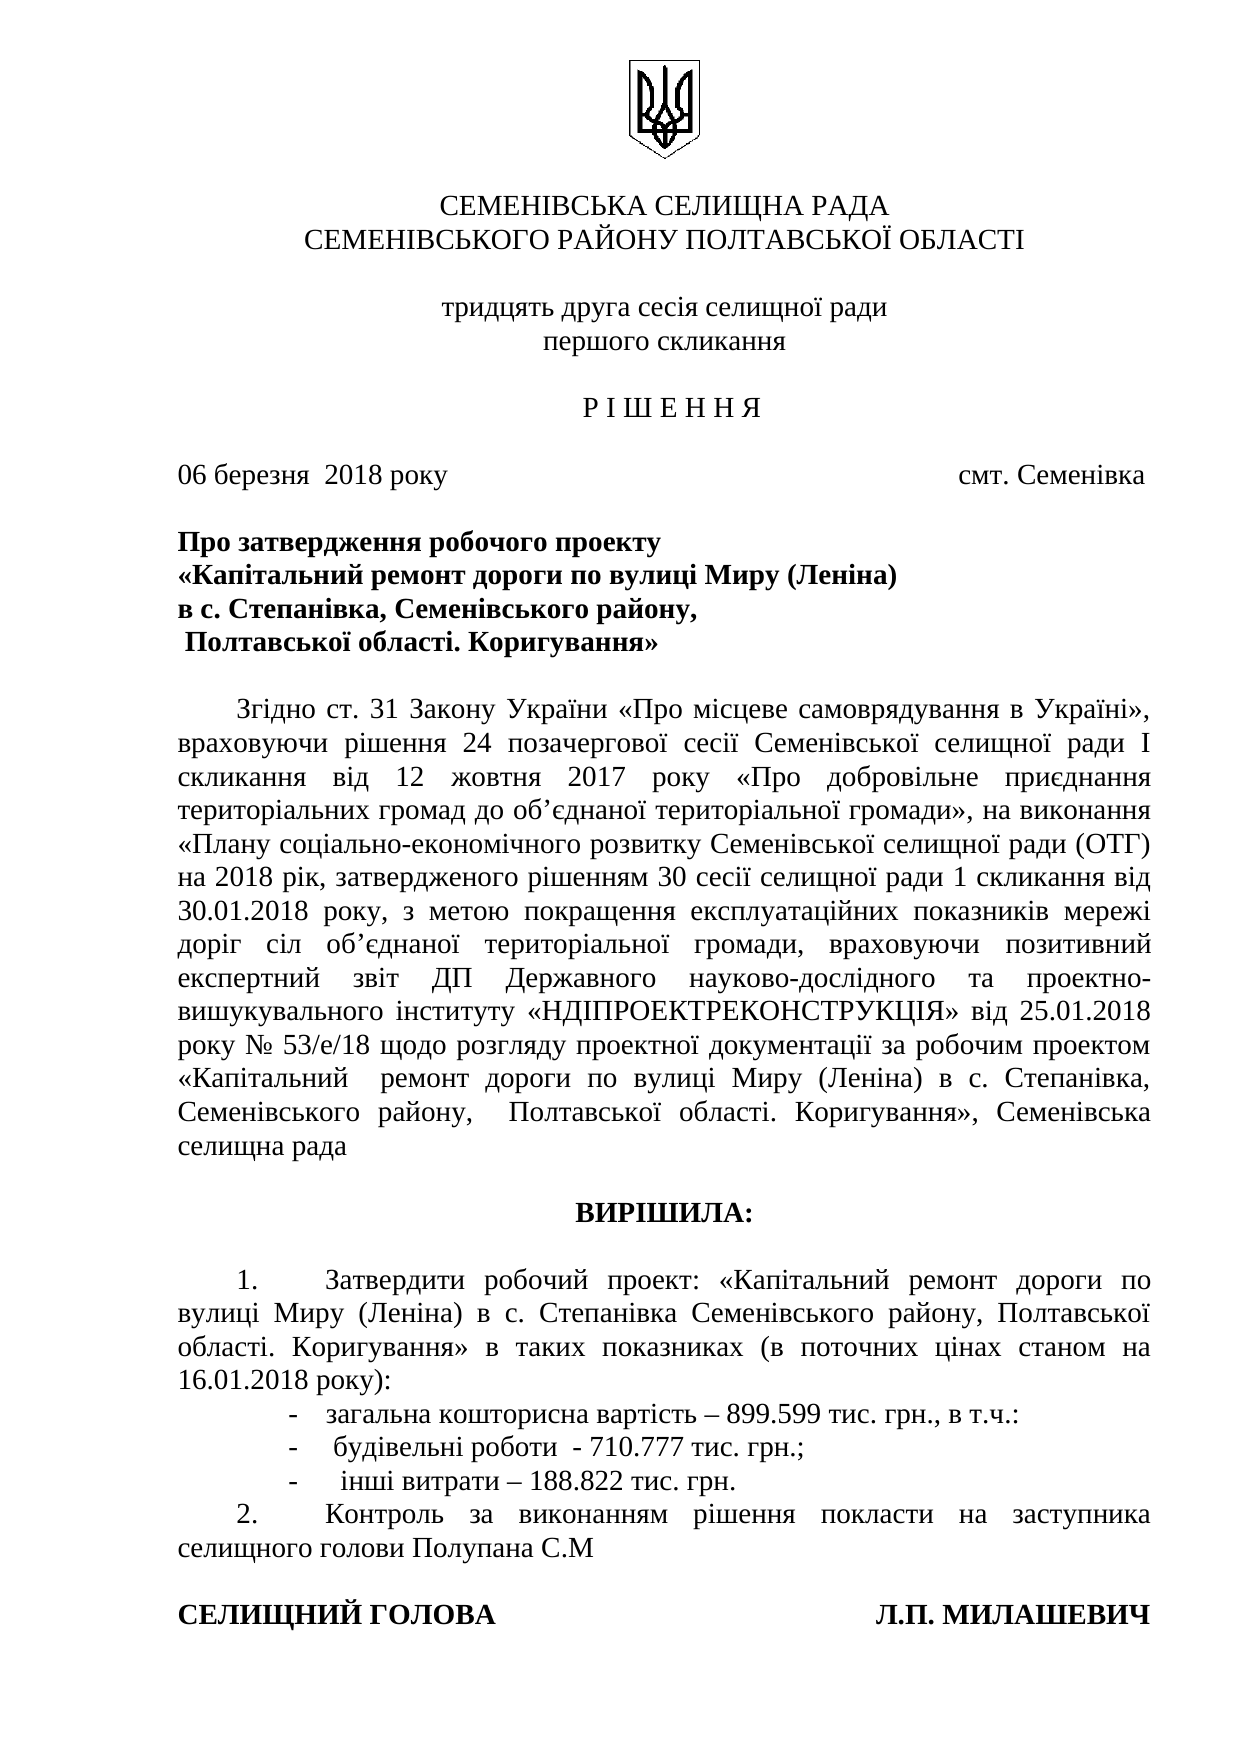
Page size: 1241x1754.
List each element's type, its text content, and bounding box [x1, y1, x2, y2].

picture [626, 59, 702, 160]
list інші витрати – 188.822 тис. грн. [288, 1463, 1152, 1497]
text «Капітальний ремонт дороги по вулиці Миру (Леніна) [177, 557, 1152, 591]
text СЕЛИЩНИЙ ГОЛОВА Л.П. МИЛАШЕВИЧ [177, 1597, 1152, 1631]
list Затвердити робочий проект: «Капітальний ремонт дороги по вулиці Миру (Леніна) в с. Степанівка Семенівського району, Полтавської області. Коригування» в таких показниках (в поточних цінах станом на 16.01.2018 року): [177, 1262, 1152, 1396]
text СЕМЕНІВСЬКОГО РАЙОНУ ПОЛТАВСЬКОЇ ОБЛАСТІ [177, 222, 1152, 256]
text 06 березня 2018 року смт. Семенівка [177, 457, 1152, 490]
text ВИРІШИЛА: [177, 1195, 1152, 1228]
list загальна кошторисна вартість – 899.599 тис. грн., в т.ч.: [288, 1396, 1152, 1429]
text СЕМЕНІВСЬКА СЕЛИЩНА РАДА [177, 188, 1152, 222]
text в с. Степанівка, Семенівського району, [177, 591, 1152, 624]
text першого скликання [177, 323, 1152, 356]
text Р І Ш Е Н Н Я [177, 390, 1152, 423]
text тридцять друга сесія селищної ради [177, 289, 1152, 323]
text Згідно ст. 31 Закону України «Про місцеве самоврядування в Україні», враховуючи рішення 24 позачергової сесії Семенівської селищної ради І скликання від 12 жовтня 2017 року «Про добровільне приєднання територіальних громад до об’єднаної територіальної громади», на виконання «Плану соціально-економічного розвитку Семенівської селищної ради (ОТГ) на 2018 рік, затвердженого рішенням 30 сесії селищної ради 1 скликання від 30.01.2018 року, з метою покращення експлуатаційних показників мережі доріг сіл об’єднаної територіальної громади, враховуючи позитивний експертний звіт ДП Державного науково-дослідного та проектно-вишукувального інституту «НДІПРОЕКТРЕКОНСТРУКЦІЯ» від 25.01.2018 року № 53/е/18 щодо розгляду проектної документації за робочим проектом «Капітальний ремонт дороги по вулиці Миру (Леніна) в с. Степанівка, Семенівського району, Полтавської області. Коригування», Семенівська селищна рада [177, 692, 1152, 1161]
list Контроль за виконанням рішення покласти на заступника селищного голови Полупана С.М [177, 1497, 1152, 1564]
list будівельні роботи - 710.777 тис. грн.; [288, 1429, 1152, 1463]
text Про затвердження робочого проекту [177, 524, 1152, 557]
text Полтавської області. Коригування» [177, 624, 1152, 658]
